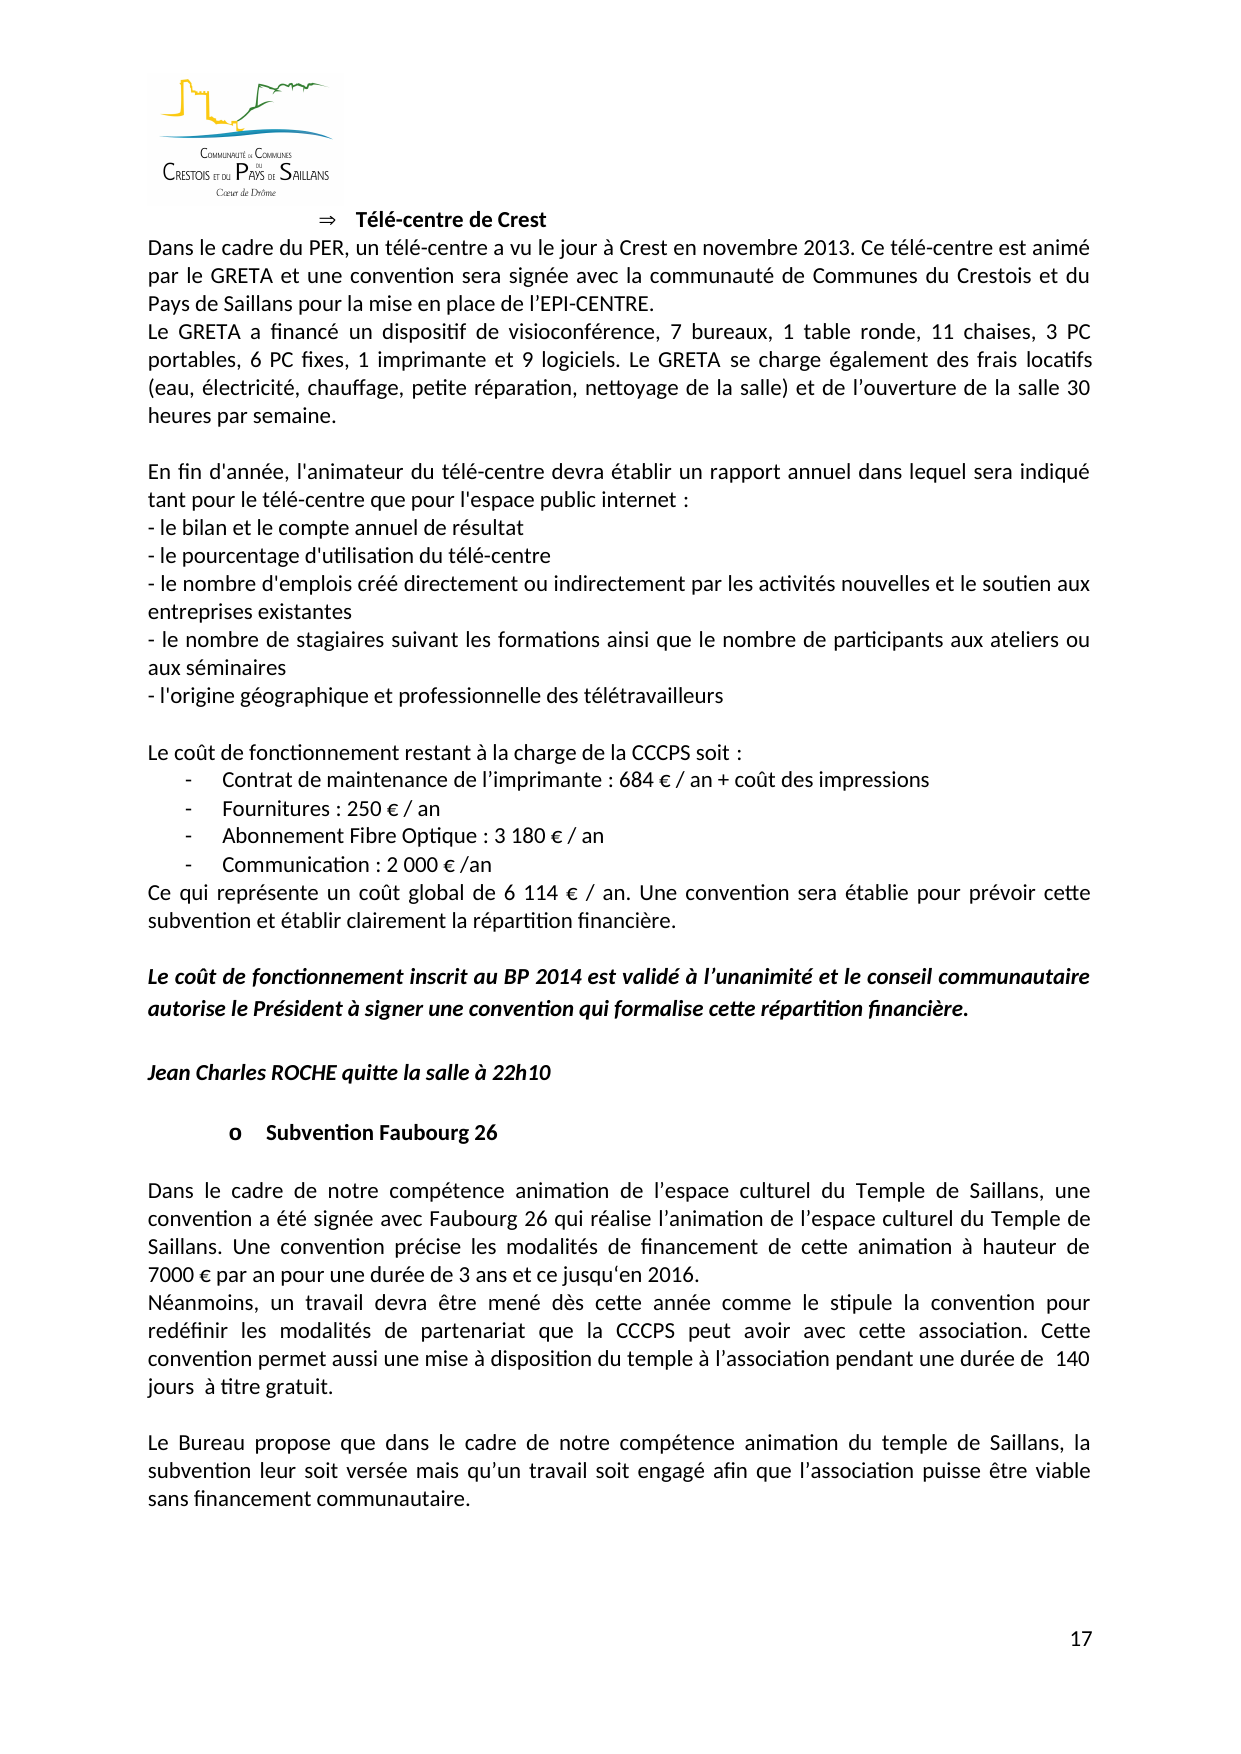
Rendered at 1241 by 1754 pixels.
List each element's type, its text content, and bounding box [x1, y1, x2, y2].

text Jean Charles ROCHE quitte la salle à 22h10 [148, 1058, 1092, 1086]
text Dans le cadre du PER, un télé-centre a vu le jour à Crest en novembre 2013. Ce télé-centre est animé par le GRETA et une convention sera signée avec la communauté de Communes du Crestois et du Pays de Saillans pour la mise en place de l’EPI-CENTRE. [148, 233, 1092, 317]
text - le bilan et le compte annuel de résultat [148, 513, 1092, 541]
list Subvention Faubourg 26 [228, 1118, 1092, 1148]
list Télé-centre de Crest [318, 205, 1092, 233]
text Le coût de fonctionnement inscrit au BP 2014 est validé à l’unanimité et le conseil communautaire autorise le Président à signer une convention qui formalise cette répartition financière. [148, 962, 1092, 1022]
text - le nombre de stagiaires suivant les formations ainsi que le nombre de participants aux ateliers ou aux séminaires [148, 626, 1092, 682]
picture [147, 73, 344, 206]
list Fournitures : 250 € / an [185, 794, 1092, 822]
list Communication : 2 000 € /an [185, 850, 1092, 878]
list Abonnement Fibre Optique : 3 180 € / an [185, 822, 1092, 850]
text Le GRETA a financé un dispositif de visioconférence, 7 bureaux, 1 table ronde, 11 chaises, 3 PC portables, 6 PC fixes, 1 imprimante et 9 logiciels. Le GRETA se charge également des frais locatifs (eau, électricité, chauffage, petite réparation, nettoyage de la salle) et de l’ouverture de la salle 30 heures par semaine. [148, 317, 1092, 429]
text Le coût de fonctionnement restant à la charge de la CCCPS soit : [148, 738, 1092, 766]
text - le nombre d'emplois créé directement ou indirectement par les activités nouvelles et le soutien aux entreprises existantes [148, 569, 1092, 626]
list Contrat de maintenance de l’imprimante : 684 € / an + coût des impressions [185, 766, 1092, 794]
text - l'origine géographique et professionnelle des télétravailleurs [148, 682, 1092, 709]
text En fin d'année, l'animateur du télé-centre devra établir un rapport annuel dans lequel sera indiqué tant pour le télé-centre que pour l'espace public internet : [148, 457, 1092, 513]
text - le pourcentage d'utilisation du télé-centre [148, 541, 1092, 569]
text Dans le cadre de notre compétence animation de l’espace culturel du Temple de Saillans, une convention a été signée avec Faubourg 26 qui réalise l’animation de l’espace culturel du Temple de Saillans. Une convention précise les modalités de financement de cette animation à hauteur de 7000 € par an pour une durée de 3 ans et ce jusqu‘en 2016. [148, 1176, 1092, 1288]
text Ce qui représente un coût global de 6 114 € / an. Une convention sera établie pour prévoir cette subvention et établir clairement la répartition financière. [148, 878, 1092, 934]
text Néanmoins, un travail devra être mené dès cette année comme le stipule la convention pour redéfinir les modalités de partenariat que la CCCPS peut avoir avec cette association. Cette convention permet aussi une mise à disposition du temple à l’association pendant une durée de 140 jours à titre gratuit. [148, 1288, 1092, 1400]
text Le Bureau propose que dans le cadre de notre compétence animation du temple de Saillans, la subvention leur soit versée mais qu’un travail soit engagé afin que l’association puisse être viable sans financement communautaire. [148, 1428, 1092, 1512]
